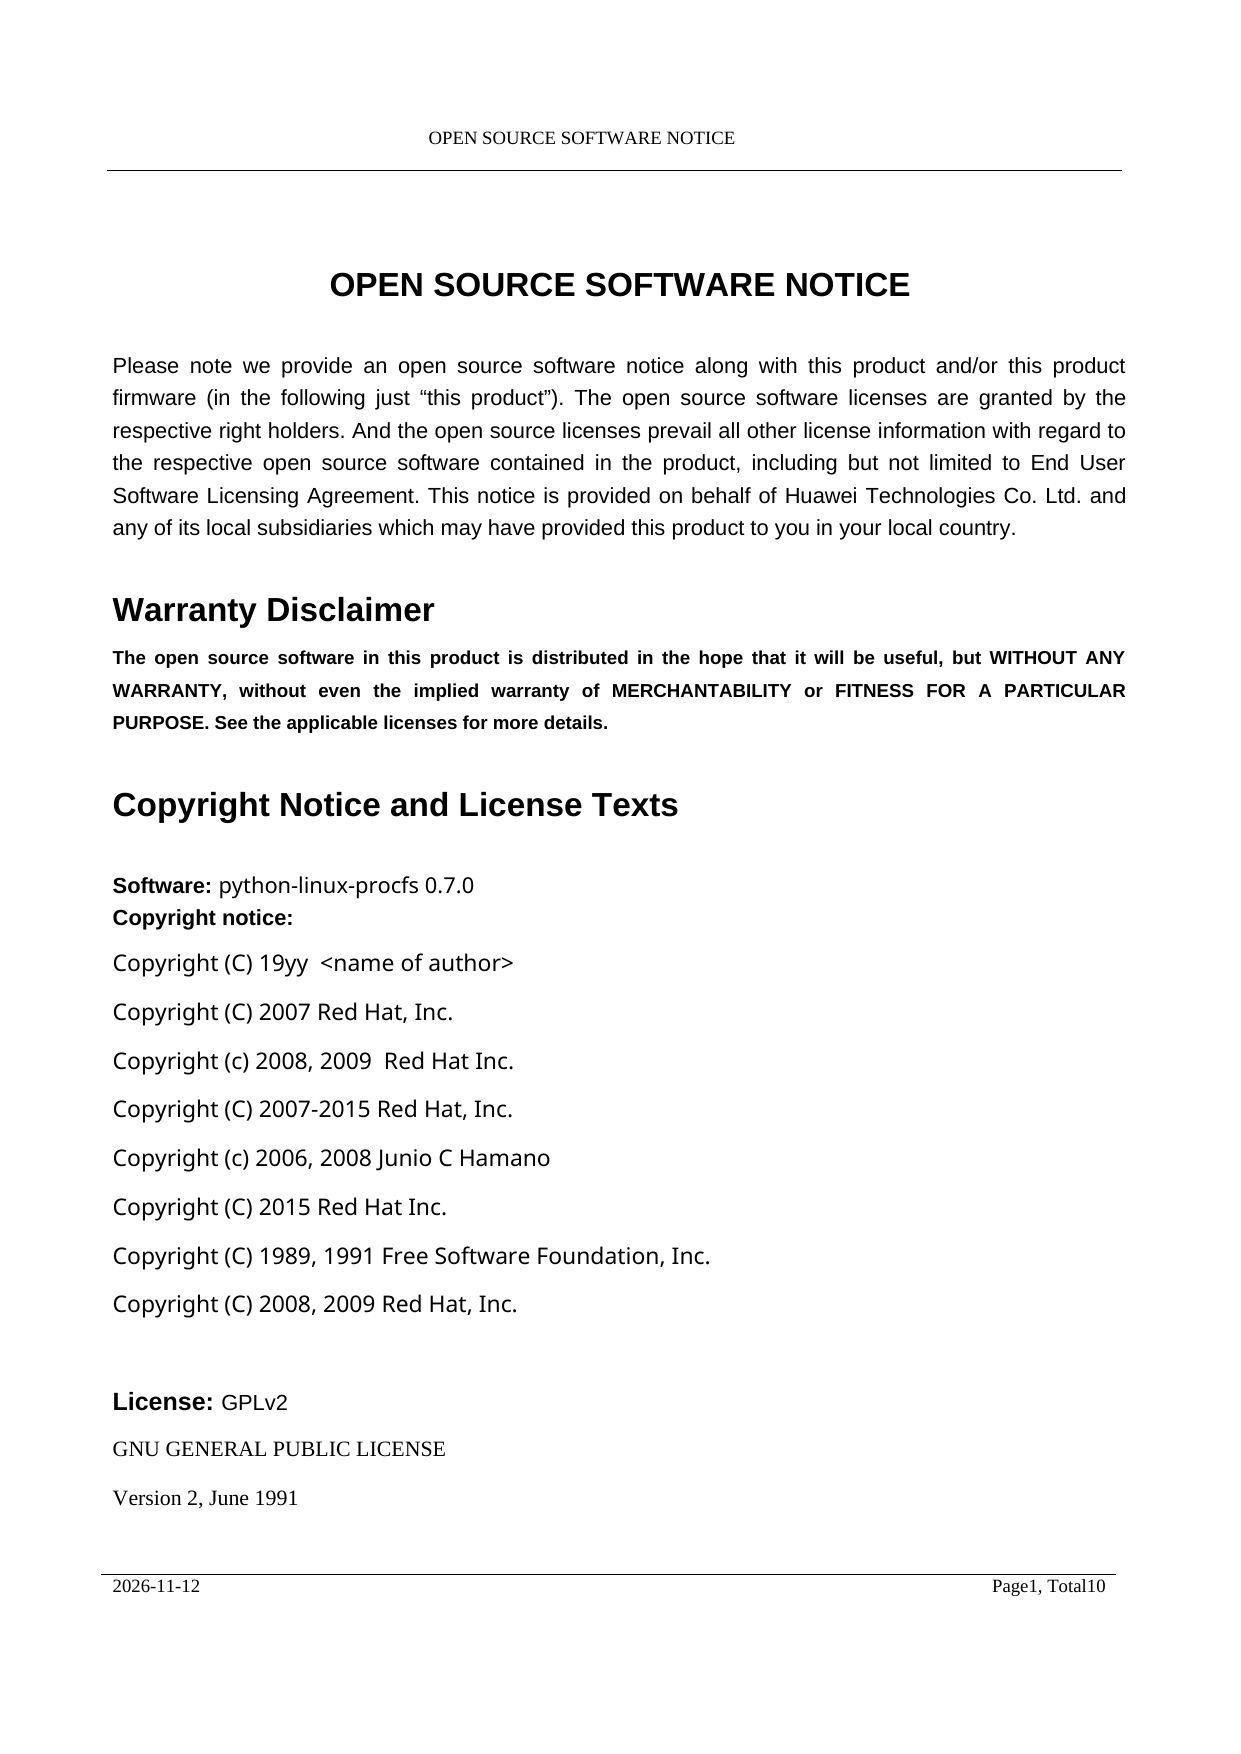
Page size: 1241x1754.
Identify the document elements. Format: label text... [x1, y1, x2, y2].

text License: GPLv2 [112, 1385, 1128, 1418]
text Copyright (C) 19yy <name of author> Copyright (C) 2007 Red Hat, Inc. Copyright (c) 2008, 2009 Red Hat Inc. Copyright (C) 2007-2015 Red Hat, Inc. Copyright (c) 2006, 2008 Junio C Hamano Copyright (C) 2015 Red Hat Inc. Copyright (C) 1989, 1991 Free Software Foundation, Inc. Copyright (C) 2008, 2009 Red Hat, Inc. [112, 947, 1128, 1369]
text OPEN SOURCE SOFTWARE NOTICE [112, 251, 1128, 316]
text The open source software in this product is distributed in the hope that it will be useful, but WITHOUT ANY WARRANTY, without even the implied warranty of MERCHANTABILITY or FITNESS FOR A PARTICULAR PURPOSE. See the applicable licenses for more details. [112, 641, 1128, 739]
text Copyright Notice and License Texts [112, 771, 1128, 836]
text Software: python-linux-procfs 0.7.0 [112, 869, 1128, 901]
text Please note we provide an open source software notice along with this product and/or this product firmware (in the following just “this product”). The open source software licenses are granted by the respective right holders. And the open source licenses prevail all other license information with regard to the respective open source software contained in the product, including but not limited to End User Software Licensing Agreement. This notice is provided on behalf of Huawei Technologies Co. Ltd. and any of its local subsidiaries which may have provided this product to you in your local country. [112, 349, 1128, 544]
text Warranty Disclaimer [112, 576, 1128, 641]
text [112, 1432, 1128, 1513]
text Copyright notice: [112, 901, 1128, 934]
